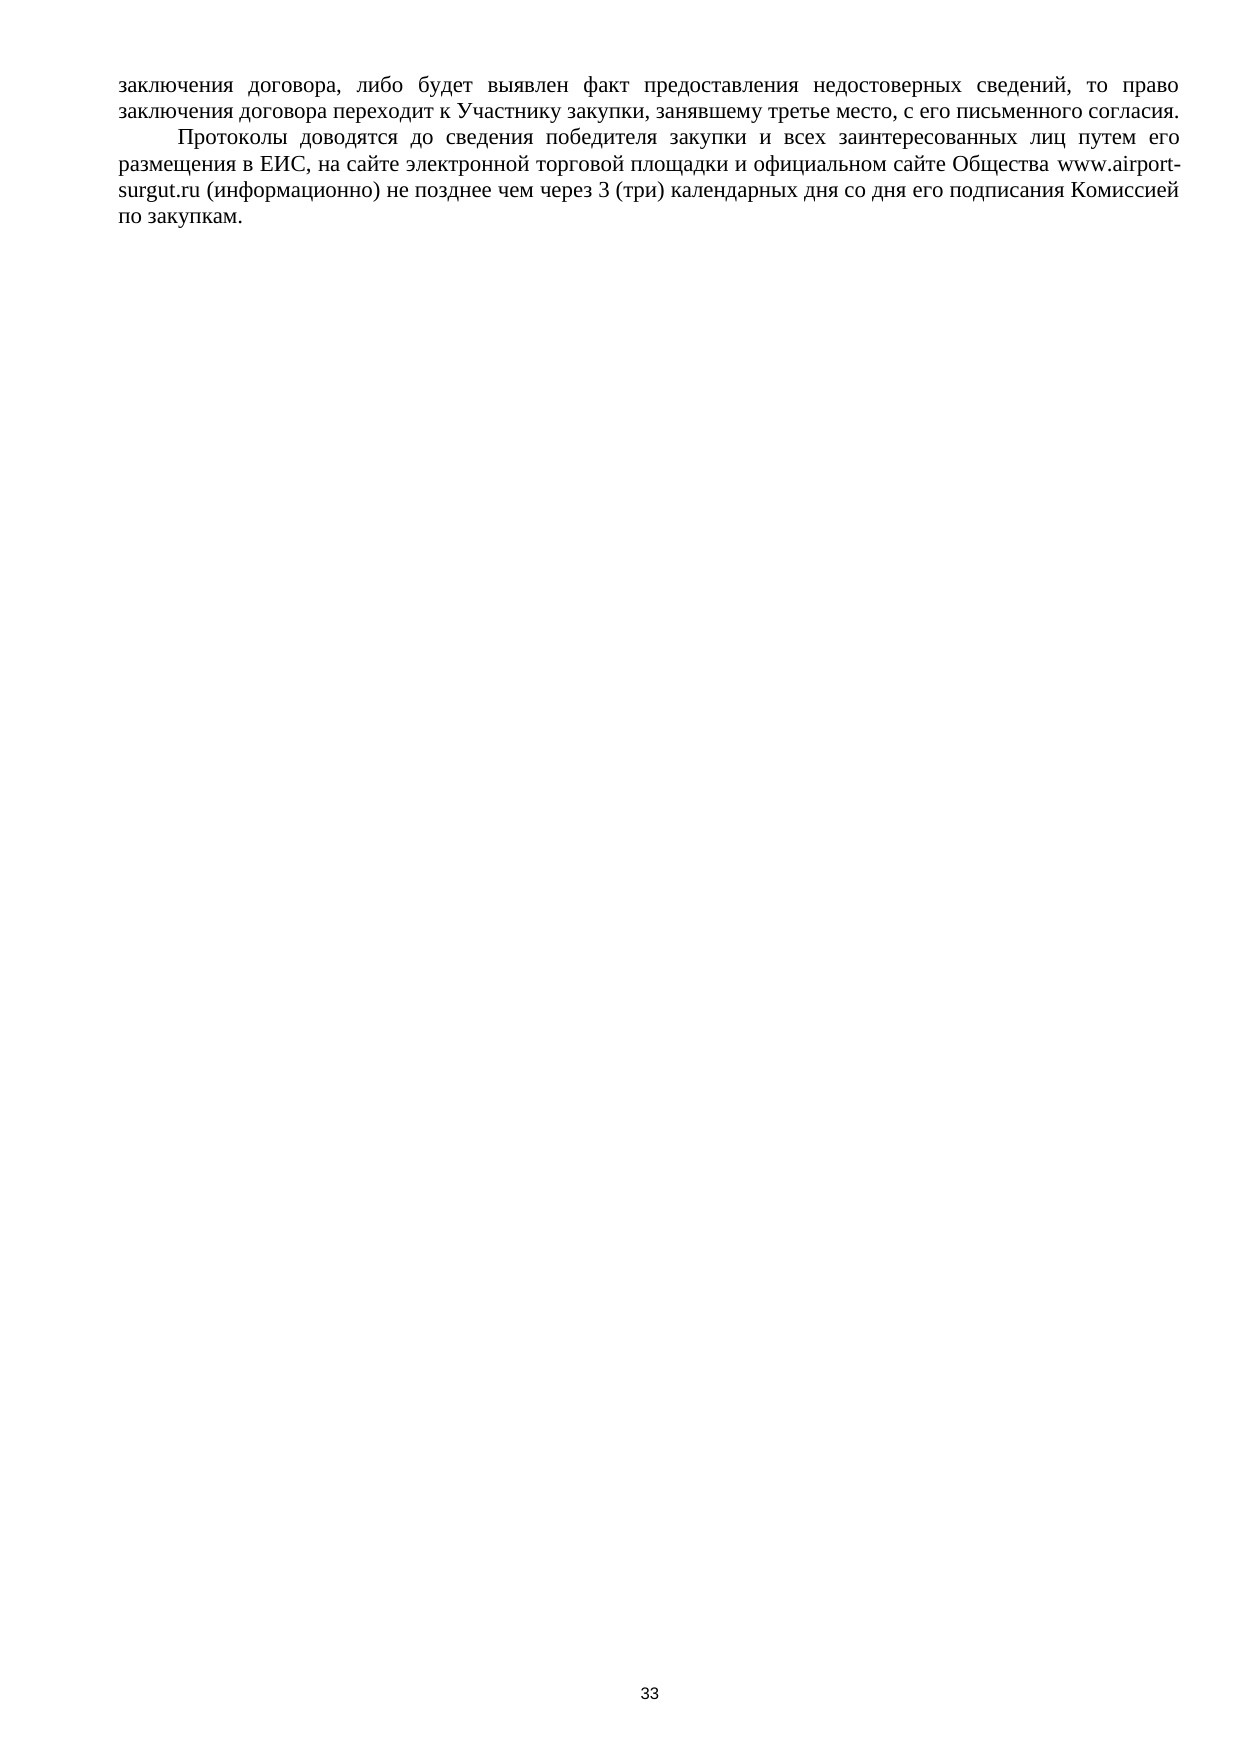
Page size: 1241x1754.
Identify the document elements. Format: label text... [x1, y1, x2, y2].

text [118, 71, 1181, 123]
text Протоколы доводятся до сведения победителя закупки и всех заинтересованных лиц путем его размещения в ЕИС, на сайте электронной торговой площадки и официальном сайте Общества www.airport-surgut.ru (информационно) не позднее чем через 3 (три) календарных дня со дня его подписания Комиссией по закупкам. [118, 123, 1181, 229]
